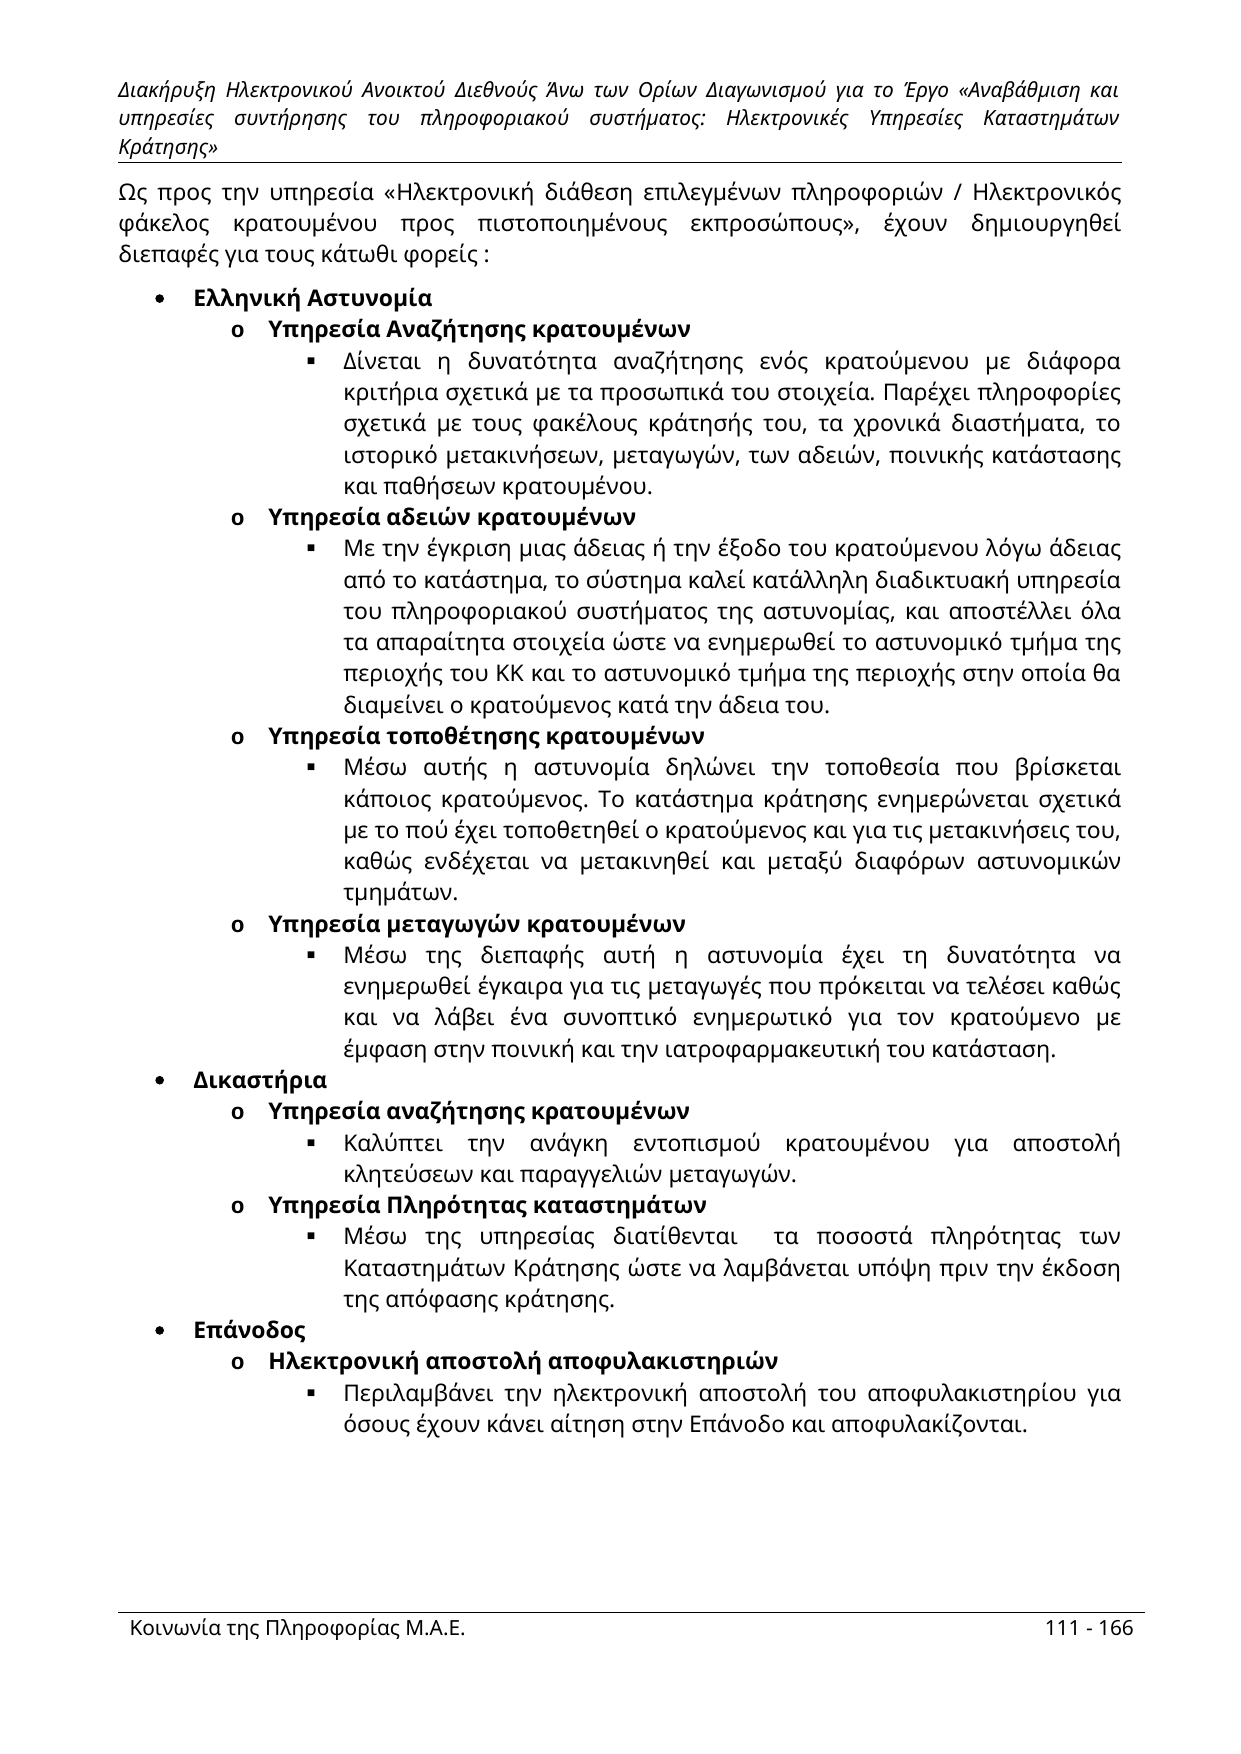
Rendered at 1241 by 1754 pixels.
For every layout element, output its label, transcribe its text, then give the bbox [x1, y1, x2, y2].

list Με την έγκριση μιας άδειας ή την έξοδο του κρατούμενου λόγω άδειας από το κατάστημα, το σύστημα καλεί κατάλληλη διαδικτυακή υπηρεσία του πληροφοριακού συστήματος της αστυνομίας, και αποστέλλει όλα τα απαραίτητα στοιχεία ώστε να ενημερωθεί το αστυνομικό τμήμα της περιοχής του ΚΚ και το αστυνομικό τμήμα της περιοχής στην οποία θα διαμείνει ο κρατούμενος κατά την άδεια του. [306, 532, 1122, 720]
list Καλύπτει την ανάγκη εντοπισμού κρατουμένου για αποστολή κλητεύσεων και παραγγελιών μεταγωγών. [306, 1126, 1122, 1189]
list Ηλεκτρονική αποστολή αποφυλακιστηριών [231, 1345, 1122, 1377]
list Μέσω αυτής η αστυνομία δηλώνει την τοποθεσία που βρίσκεται κάποιος κρατούμενος. Το κατάστημα κράτησης ενημερώνεται σχετικά με το πού έχει τοποθετηθεί ο κρατούμενος και για τις μετακινήσεις του, καθώς ενδέχεται να μετακινηθεί και μεταξύ διαφόρων αστυνομικών τμημάτων. [306, 751, 1122, 907]
list Μέσω της υπηρεσίας διατίθενται τα ποσοστά πληρότητας των Καταστημάτων Κράτησης ώστε να λαμβάνεται υπόψη πριν την έκδοση της απόφασης κράτησης. [306, 1220, 1122, 1314]
list Ελληνική Αστυνομία [156, 282, 1122, 313]
list Επάνοδος [156, 1314, 1122, 1345]
list Μέσω της διεπαφής αυτή η αστυνομία έχει τη δυνατότητα να ενημερωθεί έγκαιρα για τις μεταγωγές που πρόκειται να τελέσει καθώς και να λάβει ένα συνοπτικό ενημερωτικό για τον κρατούμενο με έμφαση στην ποινική και την ιατροφαρμακευτική του κατάσταση. [306, 939, 1122, 1064]
list Υπηρεσία αναζήτησης κρατουμένων [231, 1095, 1122, 1126]
list Υπηρεσία Αναζήτησης κρατουμένων [231, 313, 1122, 345]
text Ως προς την υπηρεσία «Ηλεκτρονική διάθεση επιλεγμένων πληροφοριών / Ηλεκτρονικός φάκελος κρατουμένου προς πιστοποιημένους εκπροσώπους», έχουν δημιουργηθεί διεπαφές για τους κάτωθι φορείς : [118, 176, 1122, 270]
list Δίνεται η δυνατότητα αναζήτησης ενός κρατούμενου με διάφορα κριτήρια σχετικά με τα προσωπικά του στοιχεία. Παρέχει πληροφορίες σχετικά με τους φακέλους κράτησής του, τα χρονικά διαστήματα, το ιστορικό μετακινήσεων, μεταγωγών, των αδειών, ποινικής κατάστασης και παθήσεων κρατουμένου. [306, 345, 1122, 501]
list Περιλαμβάνει την ηλεκτρονική αποστολή του αποφυλακιστηρίου για όσους έχουν κάνει αίτηση στην Επάνοδο και αποφυλακίζονται. [306, 1377, 1122, 1439]
list Δικαστήρια [156, 1064, 1122, 1095]
list Υπηρεσία αδειών κρατουμένων [231, 501, 1122, 532]
list Υπηρεσία Πληρότητας καταστημάτων [231, 1189, 1122, 1220]
list Υπηρεσία μεταγωγών κρατουμένων [231, 907, 1122, 939]
list Υπηρεσία τοποθέτησης κρατουμένων [231, 720, 1122, 751]
